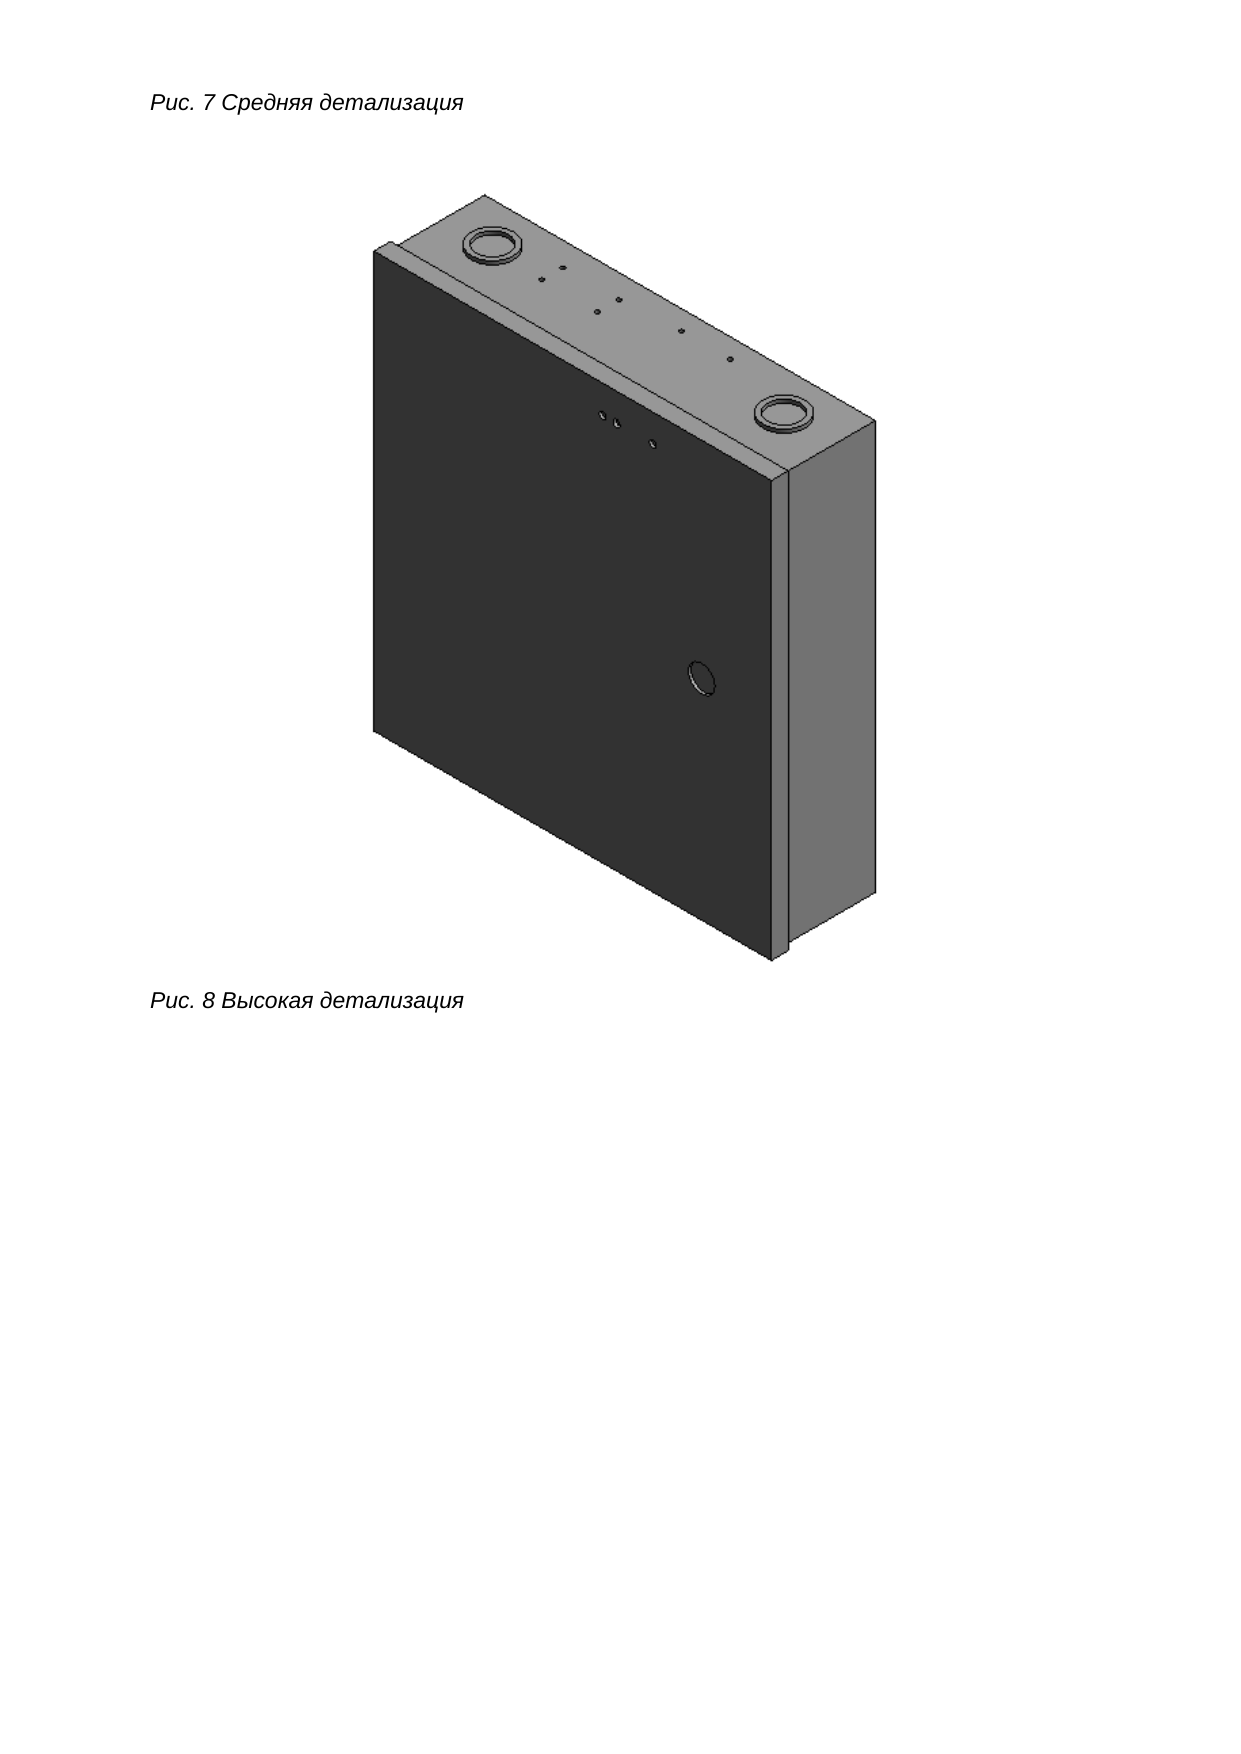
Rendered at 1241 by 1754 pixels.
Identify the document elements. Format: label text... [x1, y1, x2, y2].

text Рис. 7 Средняя детализация [150, 88, 1090, 115]
text Рис. 8 Высокая детализация [150, 987, 1090, 1014]
picture [342, 167, 898, 975]
